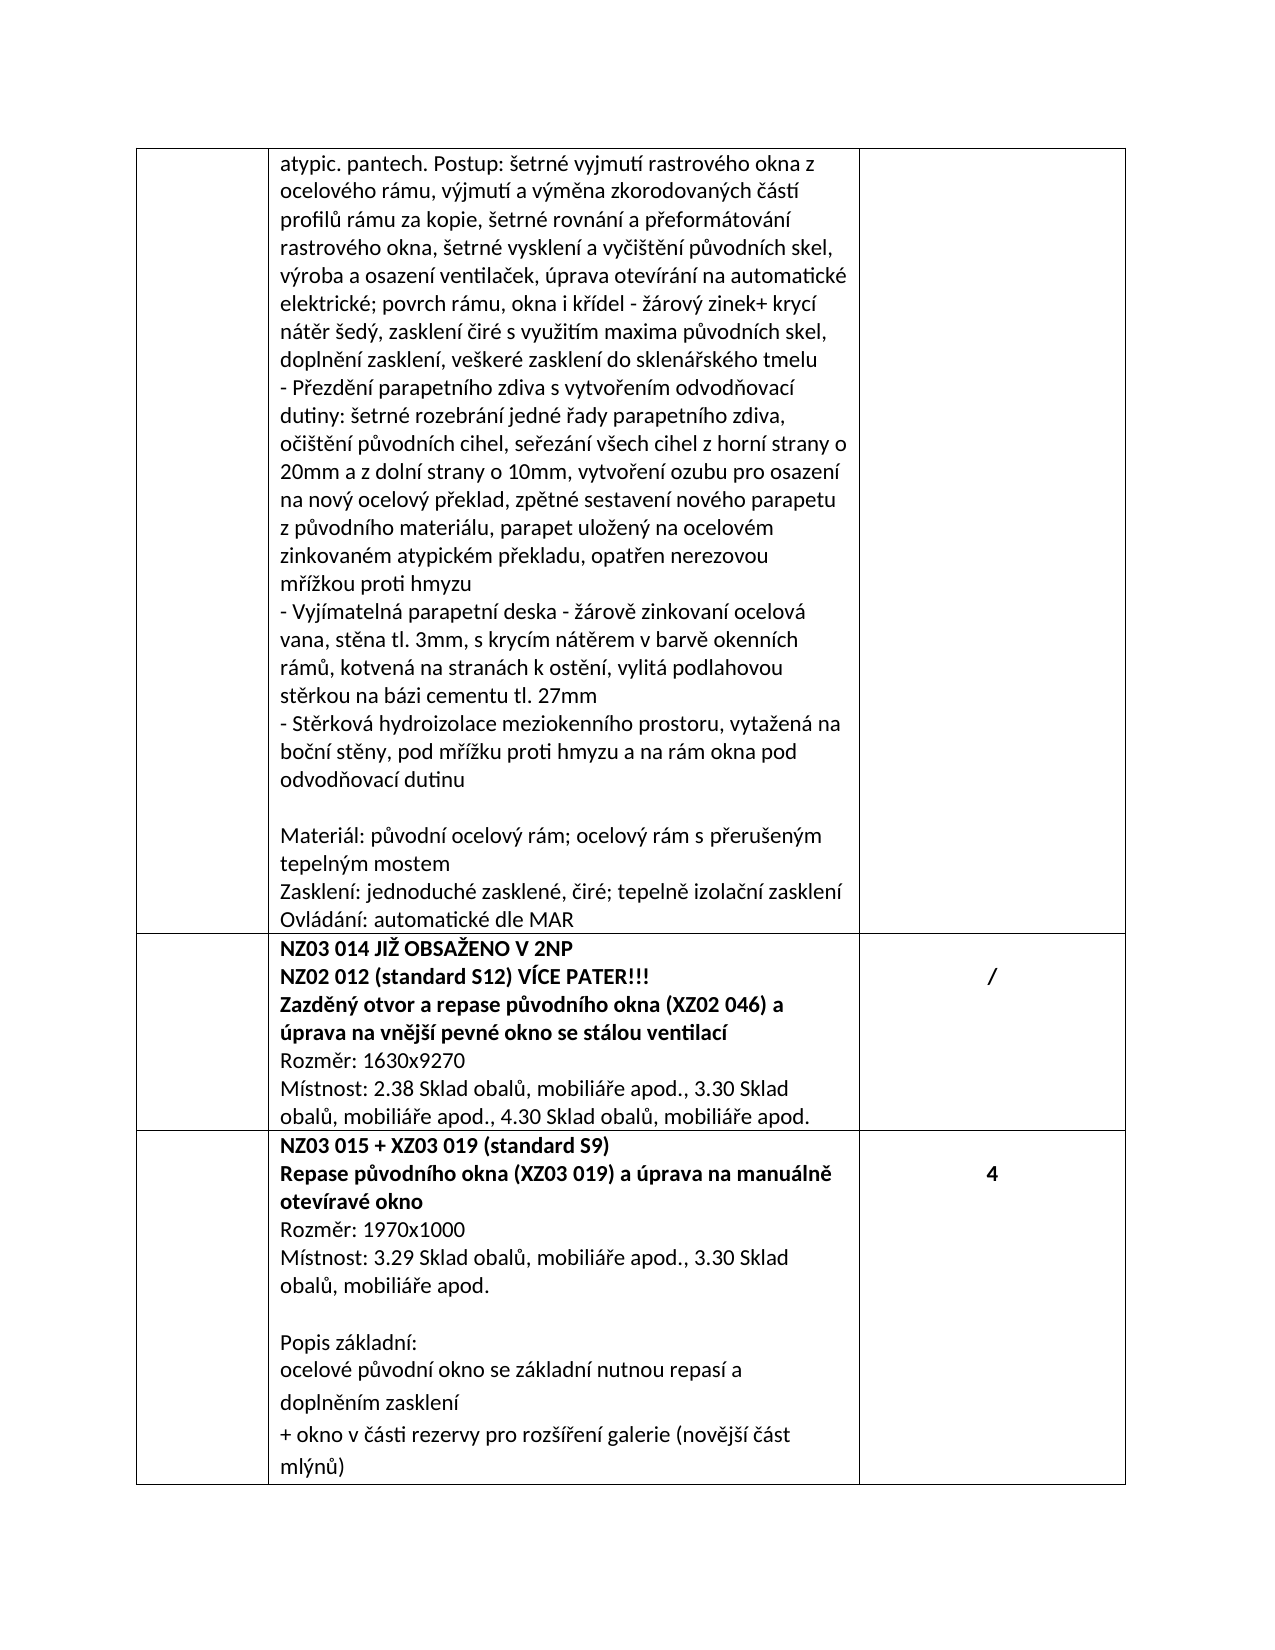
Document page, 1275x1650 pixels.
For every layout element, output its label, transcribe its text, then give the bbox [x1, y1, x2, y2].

table_cell [137, 149, 268, 933]
table_cell / [860, 934, 1125, 1130]
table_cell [269, 149, 859, 933]
table_cell 2 [860, 149, 1125, 933]
table_cell [137, 934, 268, 1130]
table_cell NZ03 014 JIŽ OBSAŽENO V 2NP NZ02 012 (standard S12) VÍCE PATER!!! Zazděný otvor a repase původního okna (XZ02 046) a úprava na vnější pevné okno se stálou ventilací Rozměr: 1630x9270 Místnost: 2.38 Sklad obalů, mobiliáře apod., 3.30 Sklad obalů, mobiliáře apod., 4.30 Sklad obalů, mobiliáře apod. [269, 934, 859, 1130]
table_cell [137, 1131, 268, 1484]
table_cell 4 [860, 1131, 1125, 1484]
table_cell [269, 1131, 859, 1484]
